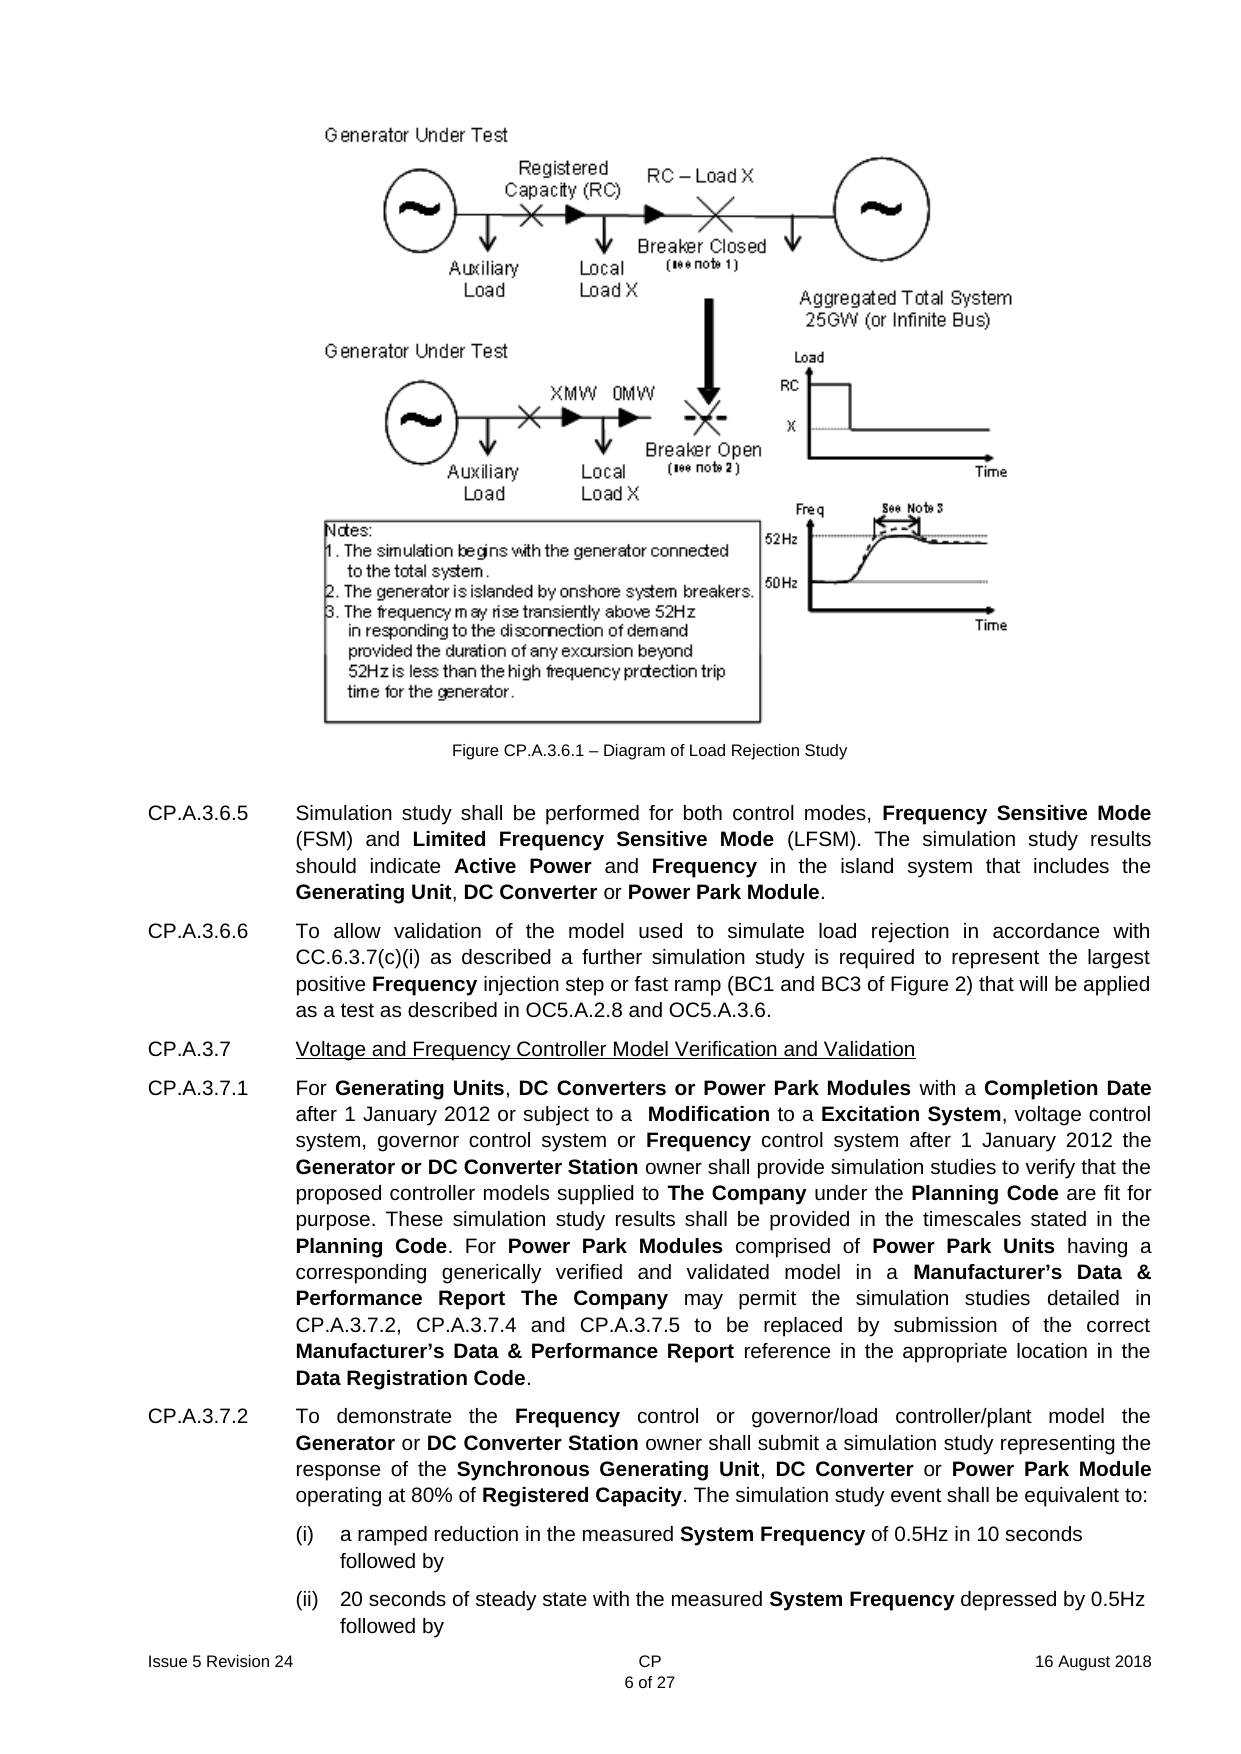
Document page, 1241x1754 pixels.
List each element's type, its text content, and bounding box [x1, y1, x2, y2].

text (ii) 20 seconds of steady state with the measured System Frequency depressed by 0.5Hz followed by [295, 1587, 1152, 1638]
text CP.A.3.6.6 To allow validation of the model used to simulate load rejection in accordance with CC.6.3.7(c)(i) as described a further simulation study is required to represent the largest positive Frequency injection step or fast ramp (BC1 and BC3 of Figure 2) that will be applied as a test as described in OC5.A.2.8 and OC5.A.3.6. [148, 919, 1152, 1022]
text Figure CP.A.3.6.1 – Diagram of Load Rejection Study [148, 741, 1152, 760]
text (i) a ramped reduction in the measured System Frequency of 0.5Hz in 10 seconds followed by [295, 1522, 1152, 1572]
text CP.A.3.7.2 To demonstrate the Frequency control or governor/load controller/plant model the Generator or DC Converter Station owner shall submit a simulation study representing the response of the Synchronous Generating Unit, DC Converter or Power Park Module operating at 80% of Registered Capacity. The simulation study event shall be equivalent to: [148, 1404, 1152, 1507]
text CP.A.3.6.5 Simulation study shall be performed for both control modes, Frequency Sensitive Mode (FSM) and Limited Frequency Sensitive Mode (LFSM). The simulation study results should indicate Active Power and Frequency in the island system that includes the Generating Unit, DC Converter or Power Park Module. [148, 801, 1152, 904]
text CP.A.3.7.1 For Generating Units, DC Converters or Power Park Modules with a Completion Date after 1 January 2012 or subject to a Modification to a Excitation System, voltage control system, governor control system or Frequency control system after 1 January 2012 the Generator or DC Converter Station owner shall provide simulation studies to verify that the proposed controller models supplied to The Company under the Planning Code are fit for purpose. These simulation study results shall be provided in the timescales stated in the Planning Code. For Power Park Modules comprised of Power Park Units having a corresponding generically verified and validated model in a Manufacturer’s Data & Performance Report The Company may permit the simulation studies detailed in CP.A.3.7.2, CP.A.3.7.4 and CP.A.3.7.5 to be replaced by submission of the correct Manufacturer’s Data & Performance Report reference in the appropriate location in the Data Registration Code. [148, 1075, 1152, 1389]
picture [279, 115, 1020, 726]
text CP.A.3.7 Voltage and Frequency Controller Model Verification and Validation [148, 1037, 1152, 1061]
